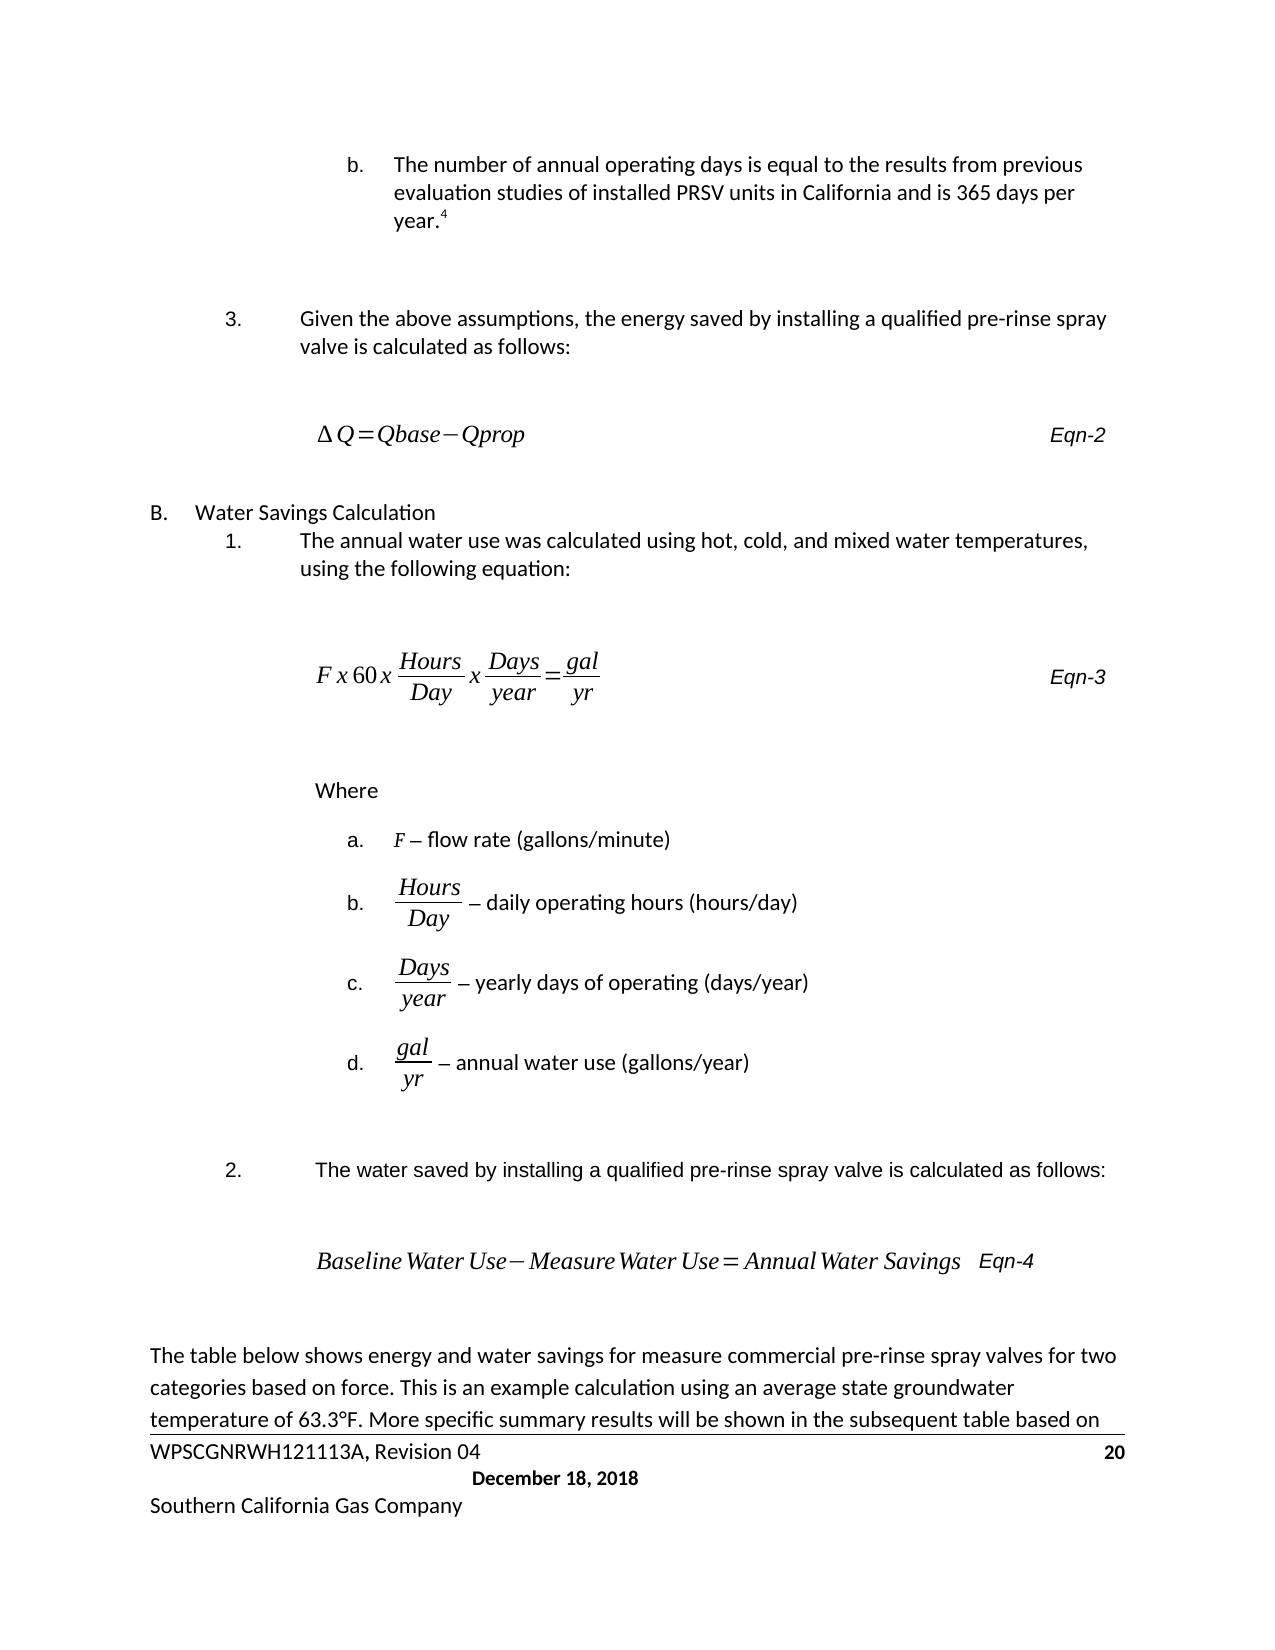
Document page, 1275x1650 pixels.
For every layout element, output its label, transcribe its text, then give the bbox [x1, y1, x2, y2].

list Given the above assumptions, the energy saved by installing a qualified pre-rinse spray valve is calculated as follows: [225, 304, 1125, 360]
text – yearly days of operating (days/year) [347, 953, 1125, 1012]
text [150, 1341, 1125, 1433]
list The number of annual operating days is equal to the results from previous evaluation studies of installed PRSV units in California and is 365 days per year.4 [347, 150, 1125, 234]
text Eqn-2 [232, 421, 1125, 473]
text The annual water use was calculated using hot, cold, and mixed water temperatures, using the following equation: [225, 526, 1125, 582]
list Water Savings Calculation [150, 498, 1125, 526]
list The water saved by installing a qualified pre-rinse spray valve is calculated as follows: [225, 1158, 1125, 1182]
text – daily operating hours (hours/day) [347, 874, 1125, 933]
list Eqn-3 [315, 647, 1125, 706]
list Where [315, 776, 1125, 804]
list Eqn-4 [315, 1247, 1125, 1275]
text – annual water use (gallons/year) [347, 1033, 1125, 1092]
text F – flow rate (gallons/minute) [347, 825, 1125, 853]
